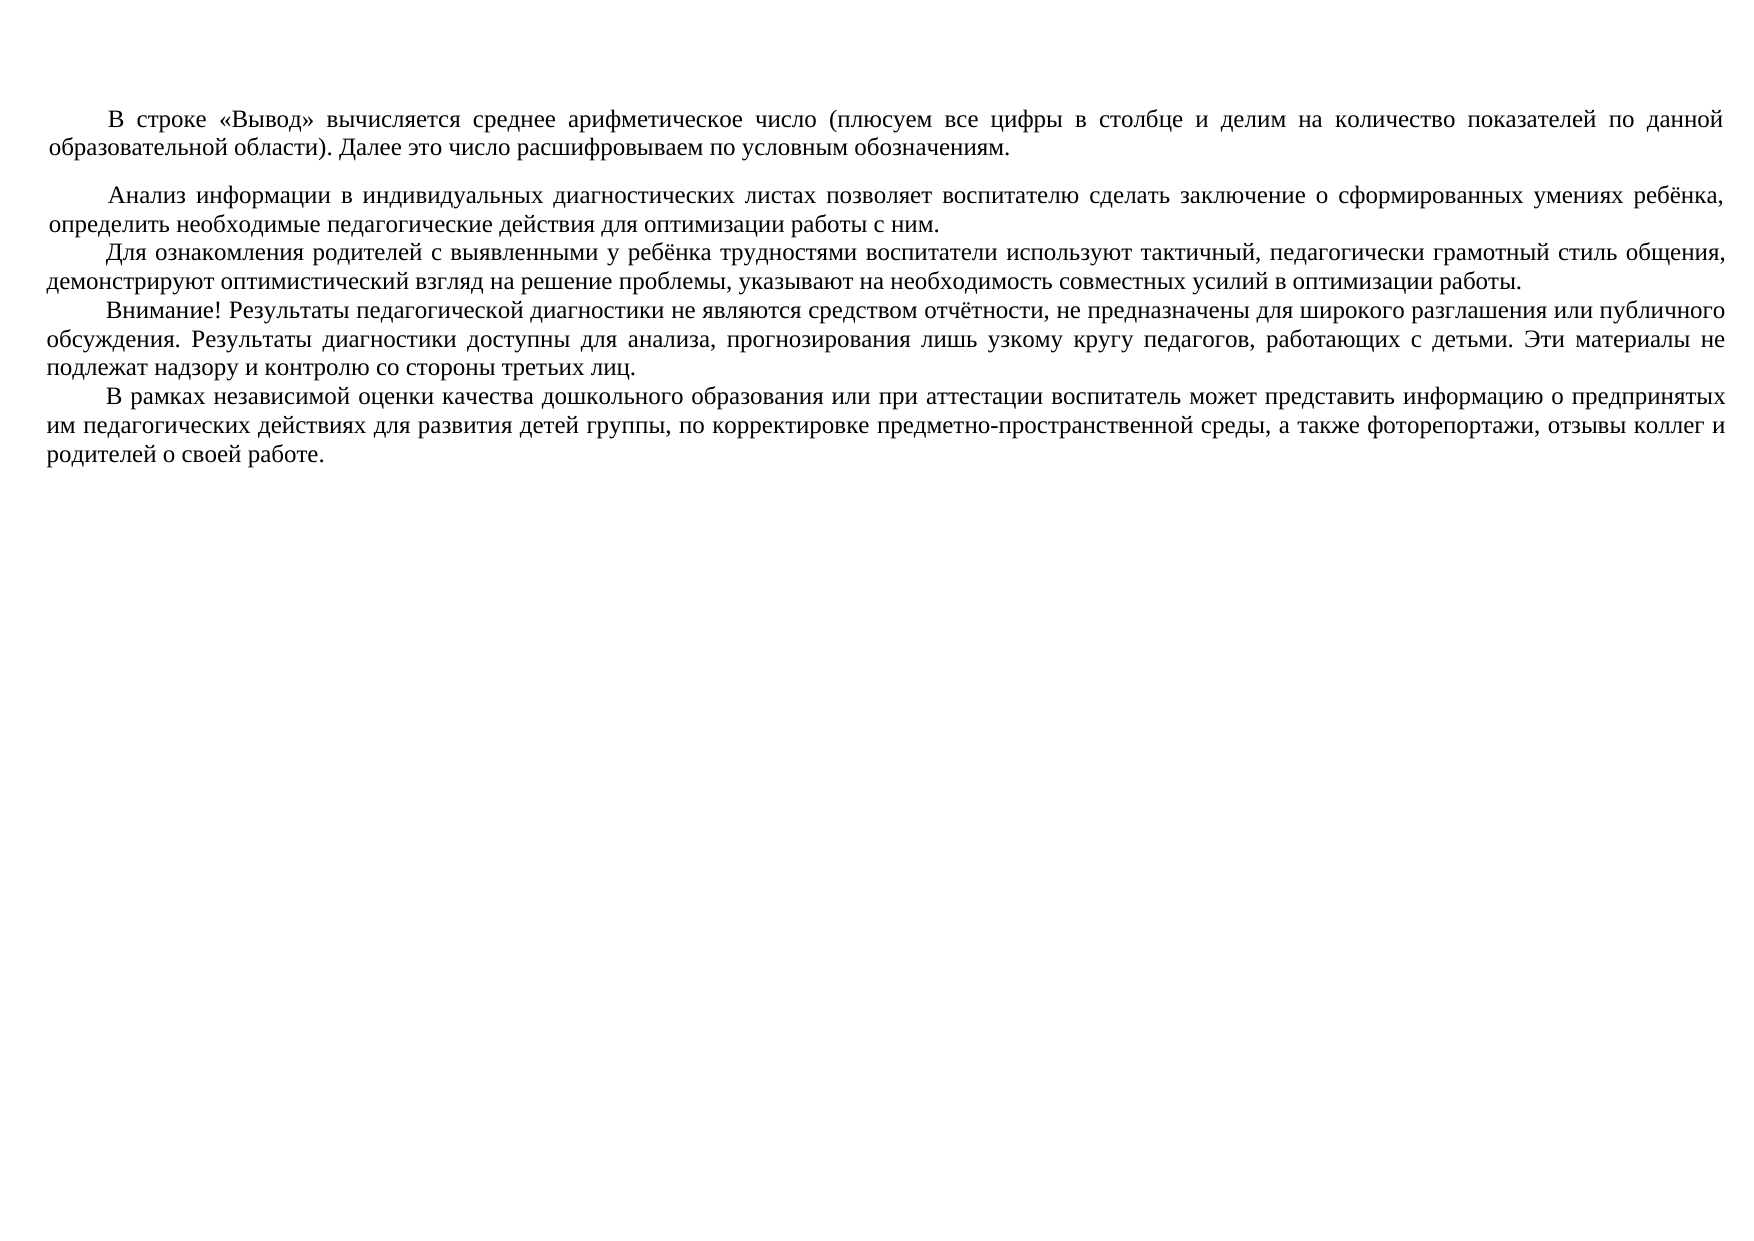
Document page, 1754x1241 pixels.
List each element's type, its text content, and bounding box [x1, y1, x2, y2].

text Анализ информации в индивидуальных диагностических листах позволяет воспитателю сделать заключение о сформированных умениях ребёнка, определить необходимые педагогические действия для оптимизации работы с ним. [48, 180, 1726, 237]
text Внимание! Результаты педагогической диагностики не являются средством отчётности, не предназначены для широкого разглашения или публичного обсуждения. Результаты диагностики доступны для анализа, прогнозирования лишь узкому кругу педагогов, работающих с детьми. Эти материалы не подлежат надзору и контролю со стороны третьих лиц. [46, 295, 1728, 381]
text Для ознакомления родителей с выявленными у ребёнка трудностями воспитатели используют тактичный, педагогически грамотный стиль общения, демонстрируют оптимистический взгляд на решение проблемы, указывают на необходимость совместных усилий в оптимизации работы. [46, 237, 1728, 295]
text В рамках независимой оценки качества дошкольного образования или при аттестации воспитатель может представить информацию о предпринятых им педагогических действиях для развития детей группы, по корректировке предметно-пространственной среды, а также фоторепортажи, отзывы коллег и родителей о своей работе. [46, 381, 1728, 467]
text В строке «Вывод» вычисляется среднее арифметическое число (плюсуем все цифры в столбце и делим на количество показателей по данной образовательной области). Далее это число расшифровываем по условным обозначениям. [48, 104, 1726, 161]
